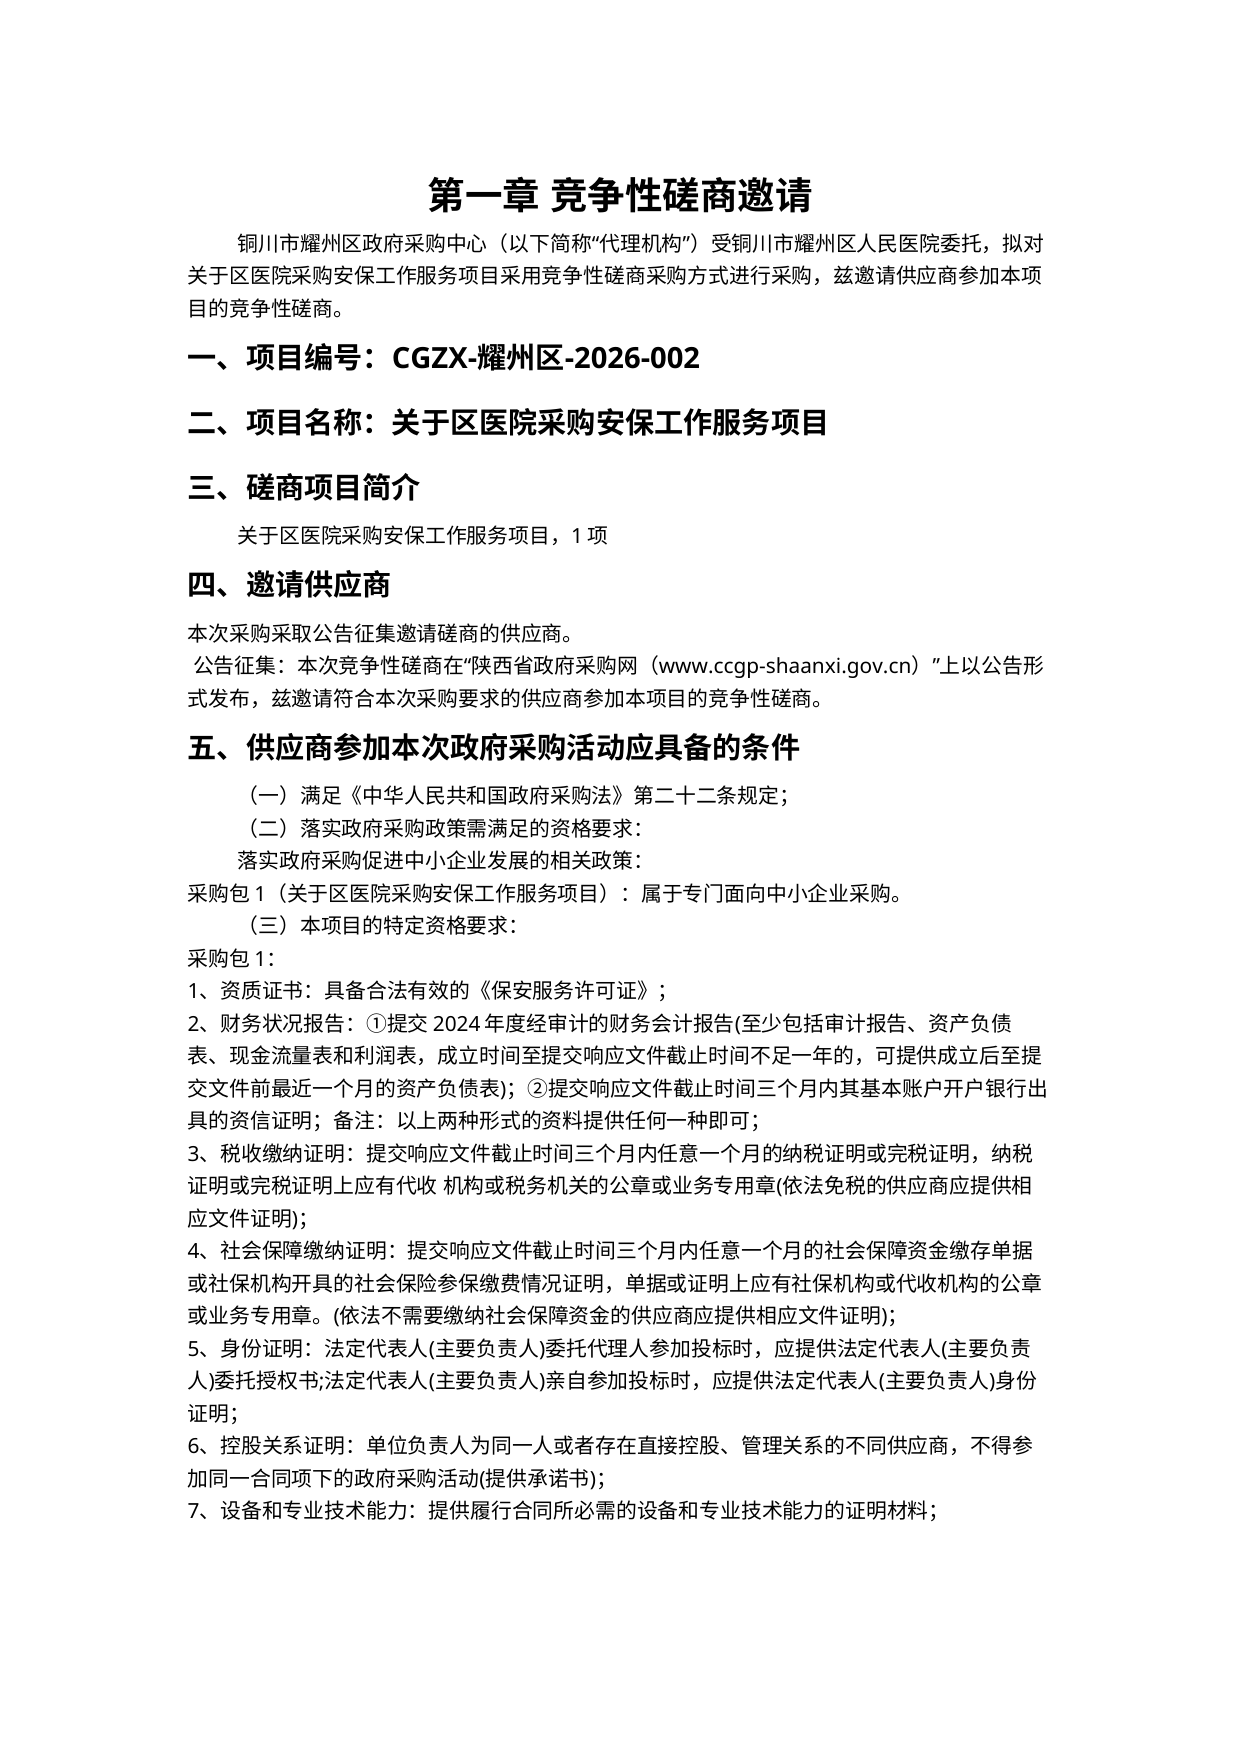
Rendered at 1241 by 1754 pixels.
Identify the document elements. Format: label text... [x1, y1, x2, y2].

text 7、设备和专业技术能力：提供履行合同所必需的设备和专业技术能力的证明材料； [187, 1494, 1053, 1527]
text （三）本项目的特定资格要求： [187, 909, 1053, 942]
text 采购包1（关于区医院采购安保工作服务项目）：属于专门面向中小企业采购。 [187, 877, 1053, 909]
text 3、税收缴纳证明：提交响应文件截止时间三个月内任意一个月的纳税证明或完税证明，纳税证明或完税证明上应有代收 机构或税务机关的公章或业务专用章(依法免税的供应商应提供相应文件证明)； [187, 1137, 1053, 1234]
text 第一章 竞争性磋商邀请 [187, 162, 1053, 227]
text 采购包1： [187, 942, 1053, 974]
text 6、控股关系证明：单位负责人为同一人或者存在直接控股、管理关系的不同供应商，不得参加同一合同项下的政府采购活动(提供承诺书)； [187, 1429, 1053, 1494]
text 4、社会保障缴纳证明：提交响应文件截止时间三个月内任意一个月的社会保障资金缴存单据或社保机构开具的社会保险参保缴费情况证明，单据或证明上应有社保机构或代收机构的公章或业务专用章。(依法不需要缴纳社会保障资金的供应商应提供相应文件证明)； [187, 1234, 1053, 1332]
text 二、项目名称：关于区医院采购安保工作服务项目 [187, 389, 1053, 454]
text 一、项目编号：CGZX-耀州区-2026-002 [187, 324, 1053, 389]
text 2、财务状况报告：①提交2024年度经审计的财务会计报告(至少包括审计报告、资产负债表、现金流量表和利润表，成立时间至提交响应文件截止时间不足一年的，可提供成立后至提交文件前最近一个月的资产负债表)；②提交响应文件截止时间三个月内其基本账户开户银行出具的资信证明；备注：以上两种形式的资料提供任何一种即可； [187, 1007, 1053, 1137]
text 三、磋商项目简介 [187, 454, 1053, 519]
text 铜川市耀州区政府采购中心（以下简称“代理机构”）受铜川市耀州区人民医院委托，拟对关于区医院采购安保工作服务项目采用竞争性磋商采购方式进行采购，兹邀请供应商参加本项目的竞争性磋商。 [187, 227, 1053, 324]
text （二）落实政府采购政策需满足的资格要求： [187, 812, 1053, 844]
text 关于区医院采购安保工作服务项目，1项 [187, 519, 1053, 552]
text 五、供应商参加本次政府采购活动应具备的条件 [187, 714, 1053, 779]
text 1、资质证书：具备合法有效的《保安服务许可证》； [187, 974, 1053, 1007]
text 公告征集：本次竞争性磋商在“陕西省政府采购网（www.ccgp-shaanxi.gov.cn）”上以公告形式发布，兹邀请符合本次采购要求的供应商参加本项目的竞争性磋商。 [187, 649, 1053, 714]
text 落实政府采购促进中小企业发展的相关政策： [187, 844, 1053, 877]
text （一）满足《中华人民共和国政府采购法》第二十二条规定； [187, 779, 1053, 812]
text 5、身份证明：法定代表人(主要负责人)委托代理人参加投标时，应提供法定代表人(主要负责人)委托授权书;法定代表人(主要负责人)亲自参加投标时，应提供法定代表人(主要负责人)身份证明； [187, 1332, 1053, 1429]
text 本次采购采取公告征集邀请磋商的供应商。 [187, 617, 1053, 649]
text 四、邀请供应商 [187, 552, 1053, 617]
